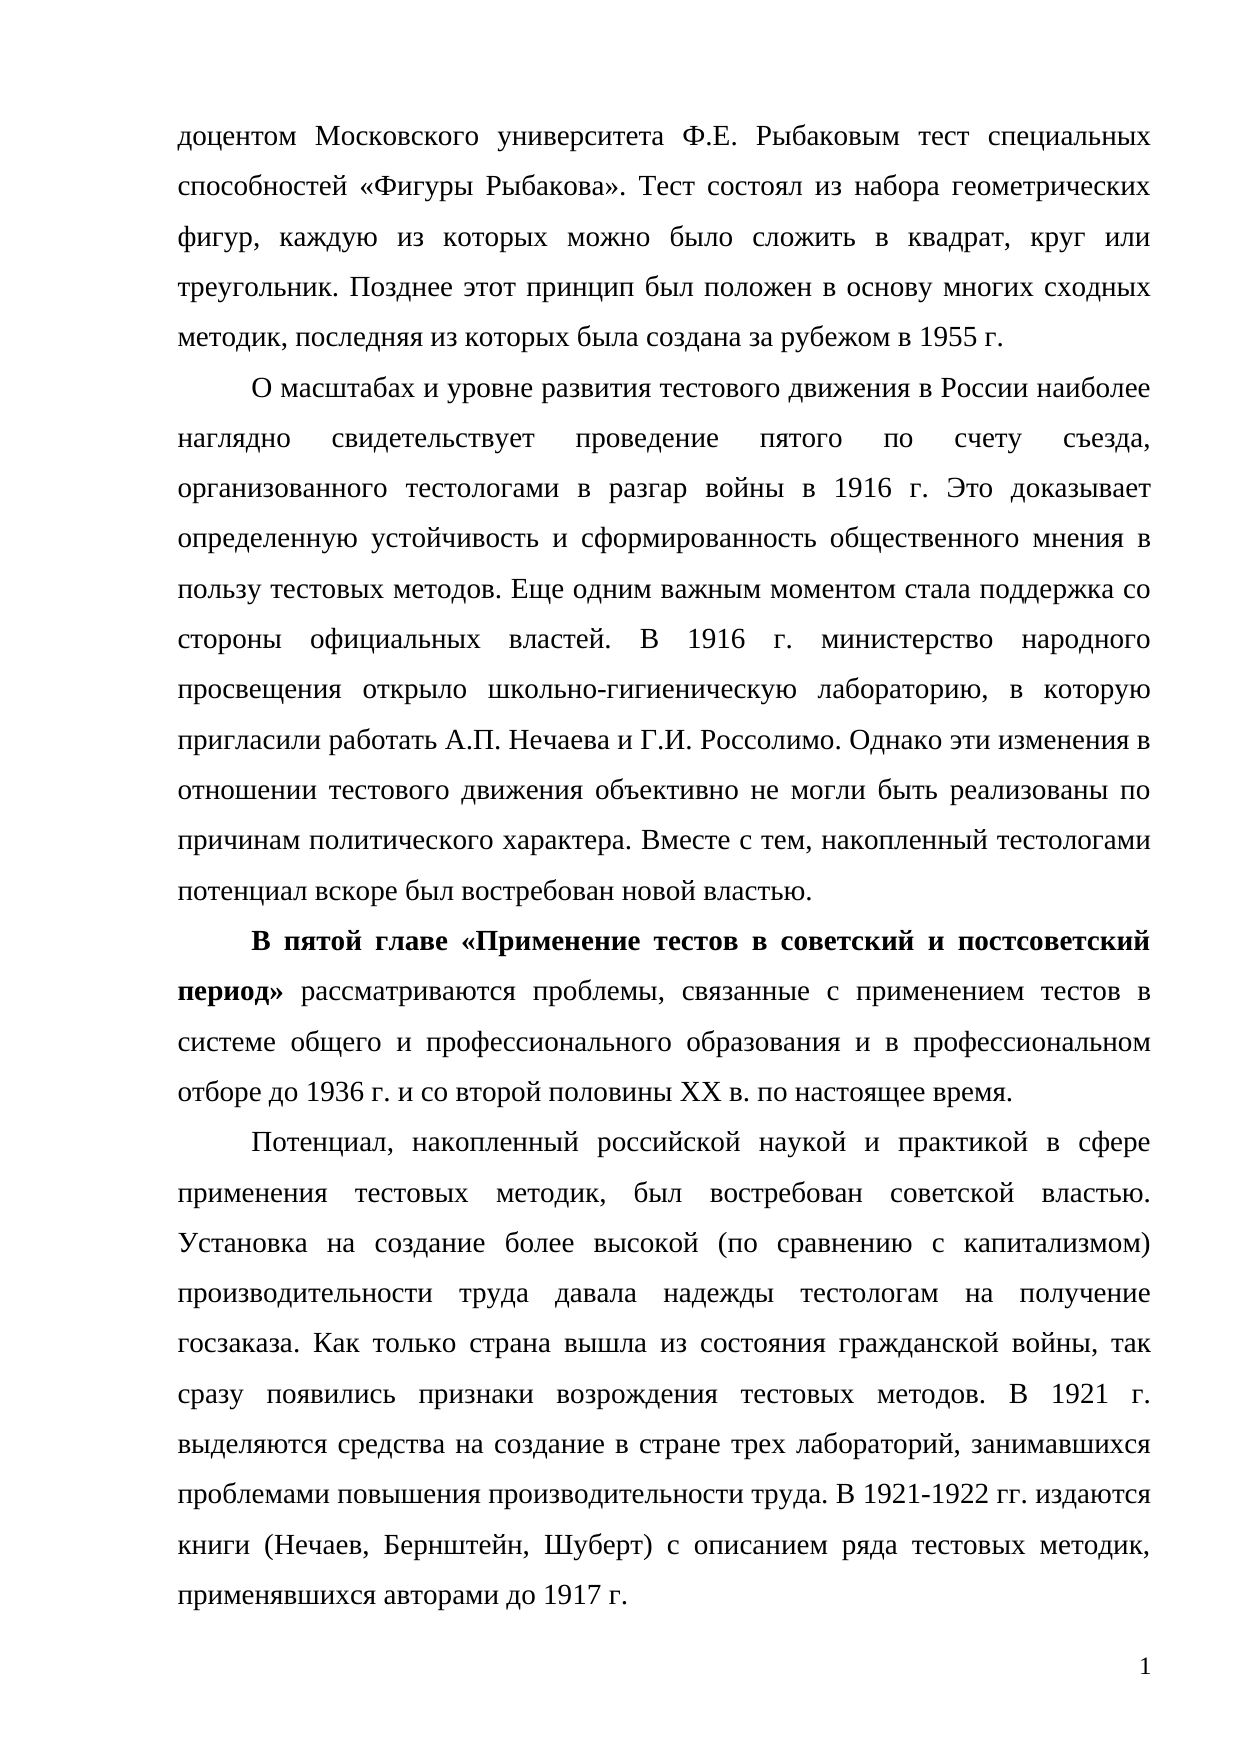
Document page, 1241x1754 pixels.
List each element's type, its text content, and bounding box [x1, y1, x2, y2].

text Потенциал, накопленный российской наукой и практикой в сфере применения тестовых методик, был востребован советской властью. Установка на создание более высокой (по сравнению с капитализмом) производительности труда давала надежды тестологам на получение госзаказа. Как только страна вышла из состояния гражданской войны, так сразу появились признаки возрождения тестовых методов. В 1921 г. выделяются средства на создание в стране трех лабораторий, занимавшихся проблемами повышения производительности труда. В 1921-1922 гг. издаются книги (Нечаев, Бернштейн, Шуберт) с описанием ряда тестовых методик, применявшихся авторами до 1917 г. [177, 1124, 1152, 1611]
text В пятой главе «Применение тестов в советский и постсоветский период» рассматриваются проблемы, связанные с применением тестов в системе общего и профессионального образования и в профессиональном отборе до 1936 г. и со второй половины ХХ в. по настоящее время. [177, 923, 1152, 1108]
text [177, 118, 1152, 353]
text О масштабах и уровне развития тестового движения в России наиболее наглядно свидетельствует проведение пятого по счету съезда, организованного тестологами в разгар войны в 1916 г. Это доказывает определенную устойчивость и сформированность общественного мнения в пользу тестовых методов. Еще одним важным моментом стала поддержка со стороны официальных властей. В 1916 г. министерство народного просвещения открыло школьно-гигиеническую лабораторию, в которую пригласили работать А.П. Нечаева и Г.И. Россолимо. Однако эти изменения в отношении тестового движения объективно не могли быть реализованы по причинам политического характера. Вместе с тем, накопленный тестологами потенциал вскоре был востребован новой властью. [177, 370, 1152, 906]
